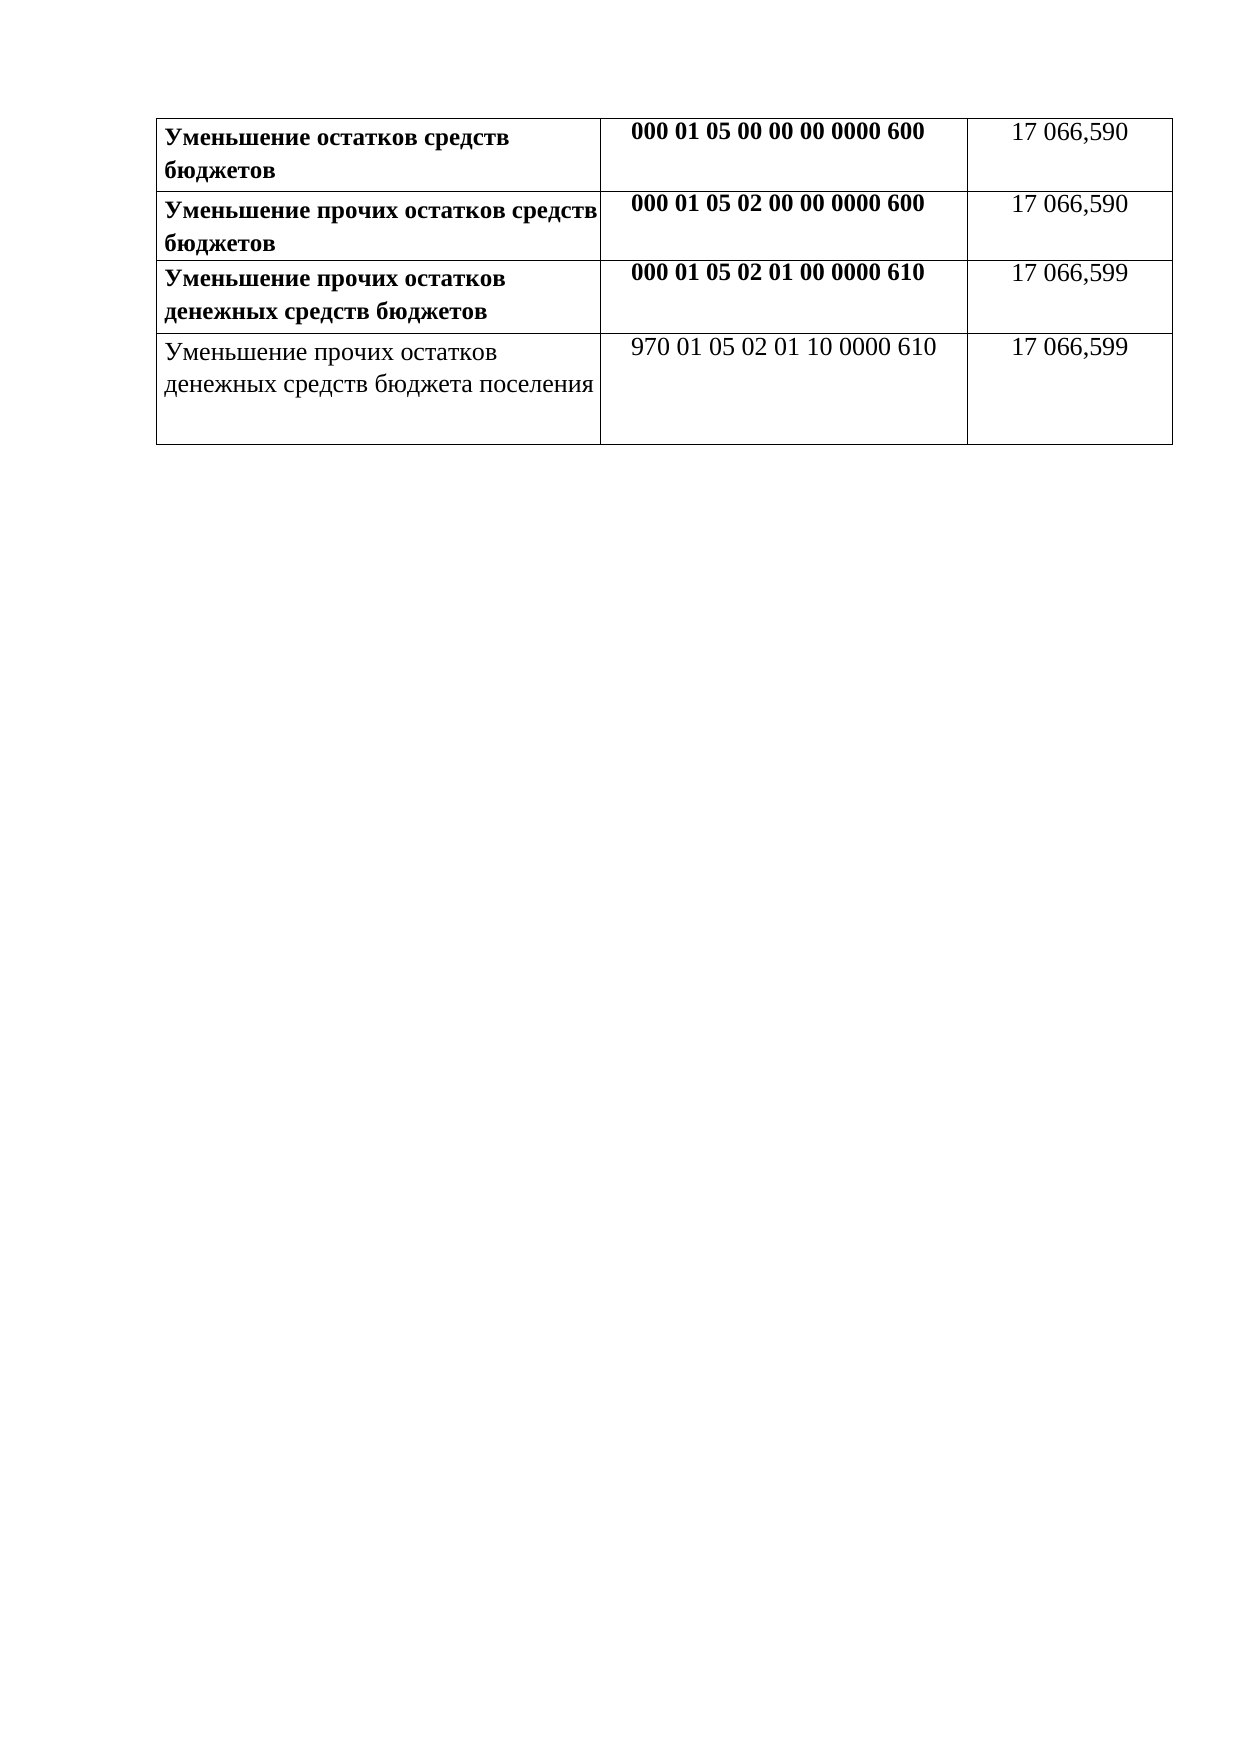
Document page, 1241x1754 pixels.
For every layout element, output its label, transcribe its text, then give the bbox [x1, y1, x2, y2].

table_cell 17 066,590 [968, 119, 1172, 191]
table_cell 17 066,599 [968, 334, 1172, 444]
table_cell 000 01 05 00 00 00 0000 600 [601, 119, 967, 191]
table_cell 17 066,599 [968, 261, 1172, 333]
table_cell 17 066,590 [968, 192, 1172, 259]
table_cell Уменьшение остатков средств бюджетов [157, 119, 600, 191]
table_cell Уменьшение прочих остатков денежных средств бюджета поселения [157, 334, 600, 444]
table_cell 970 01 05 02 01 10 0000 610 [601, 334, 967, 444]
table_cell 000 01 05 02 01 00 0000 610 [601, 261, 967, 333]
table_cell Уменьшение прочих остатков денежных средств бюджетов [157, 261, 600, 333]
table_cell 000 01 05 02 00 00 0000 600 [601, 192, 967, 259]
table_cell Уменьшение прочих остатков средств бюджетов [157, 192, 600, 259]
